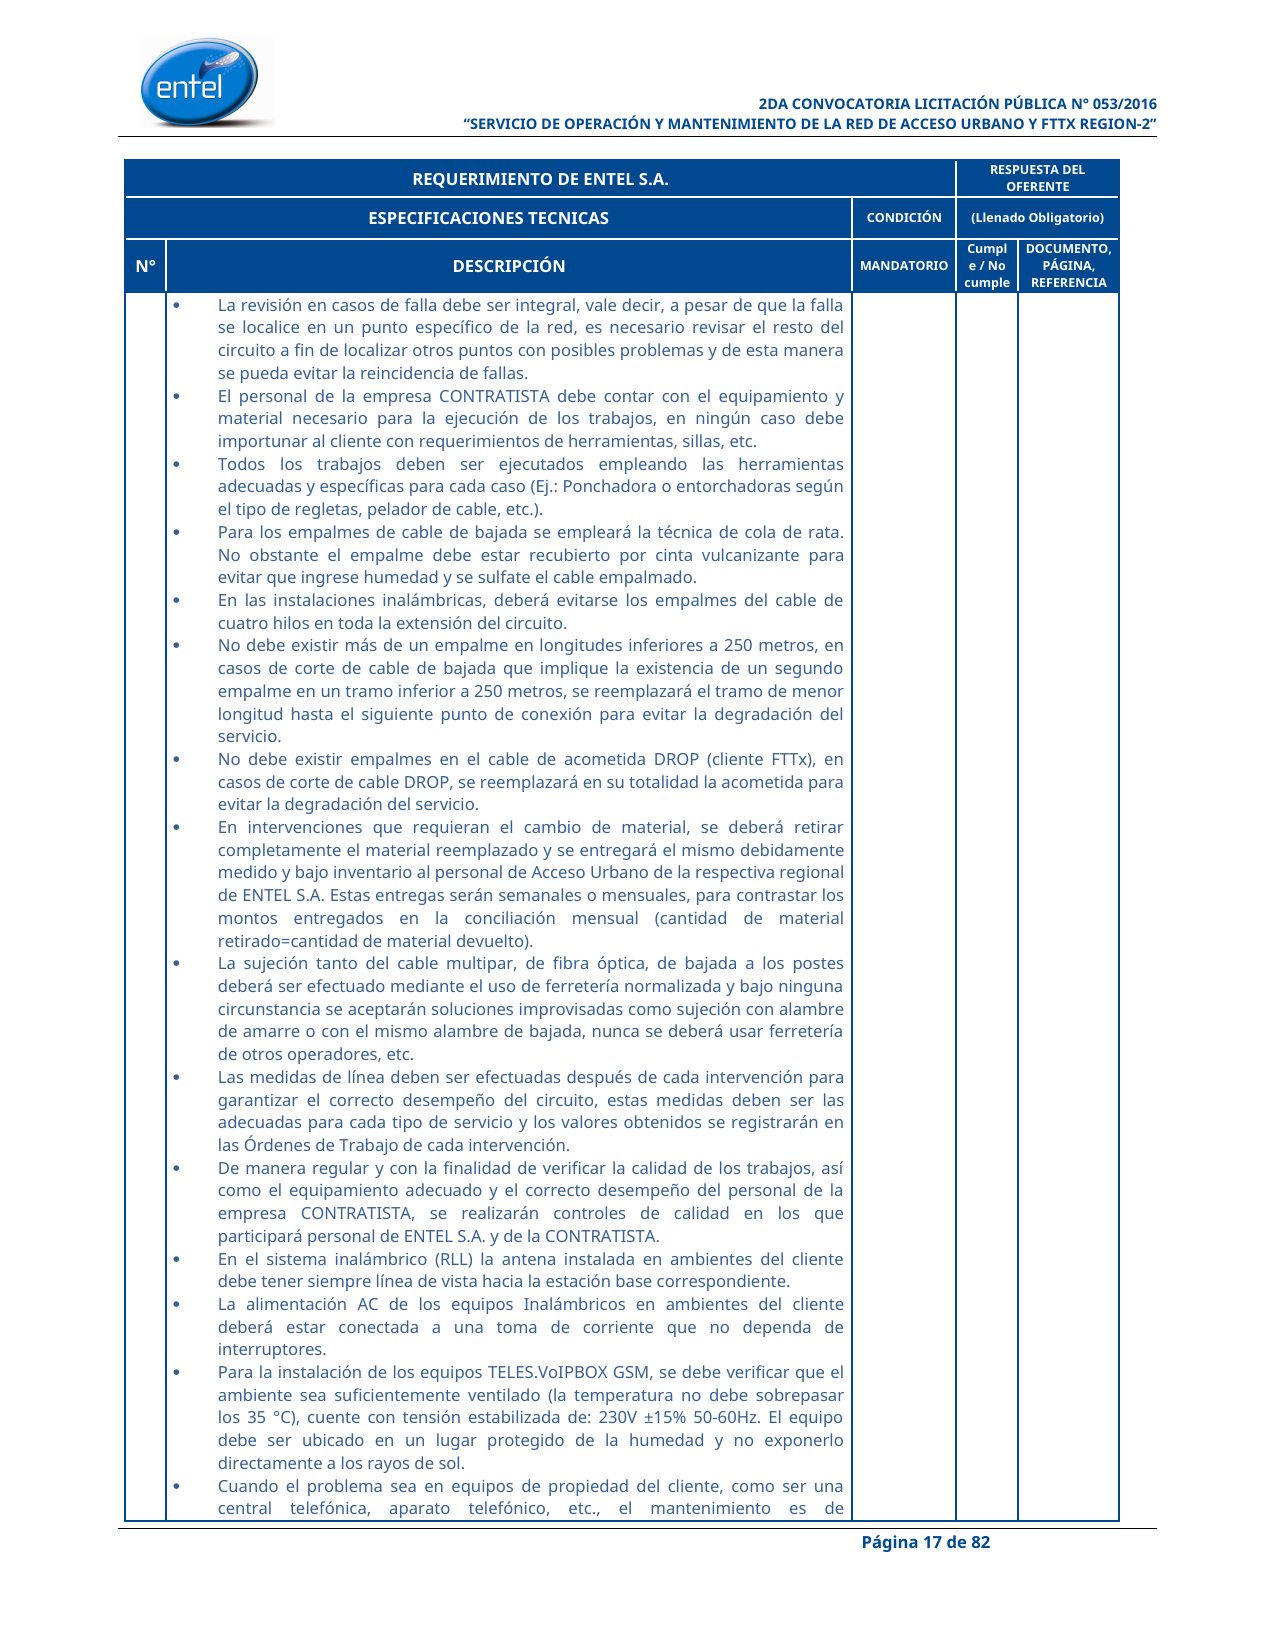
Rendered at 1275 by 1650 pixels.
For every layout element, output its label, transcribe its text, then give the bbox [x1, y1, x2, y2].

table_cell [1019, 293, 1118, 1519]
table_cell N° [126, 240, 165, 291]
table_header REQUERIMIENTO DE ENTEL S.A. [126, 161, 955, 196]
table_cell 2 [126, 293, 165, 1519]
table_cell (Llenado Obligatorio) [957, 198, 1118, 238]
table_cell CONDICIÓN [853, 198, 955, 238]
table_cell Cumple / No cumple [957, 240, 1017, 291]
table_cell MANDATORIO [853, 240, 955, 291]
table_cell DOCUMENTO, PÁGINA, REFERENCIA [1019, 240, 1118, 291]
table_cell [853, 293, 955, 1519]
table_cell [957, 293, 1017, 1519]
picture [140, 36, 276, 128]
table_cell DESCRIPCIÓN [167, 240, 851, 291]
table_cell ESPECIFICACIONES TECNICAS [126, 198, 851, 238]
table_header RESPUESTA DEL OFERENTE [957, 161, 1118, 196]
